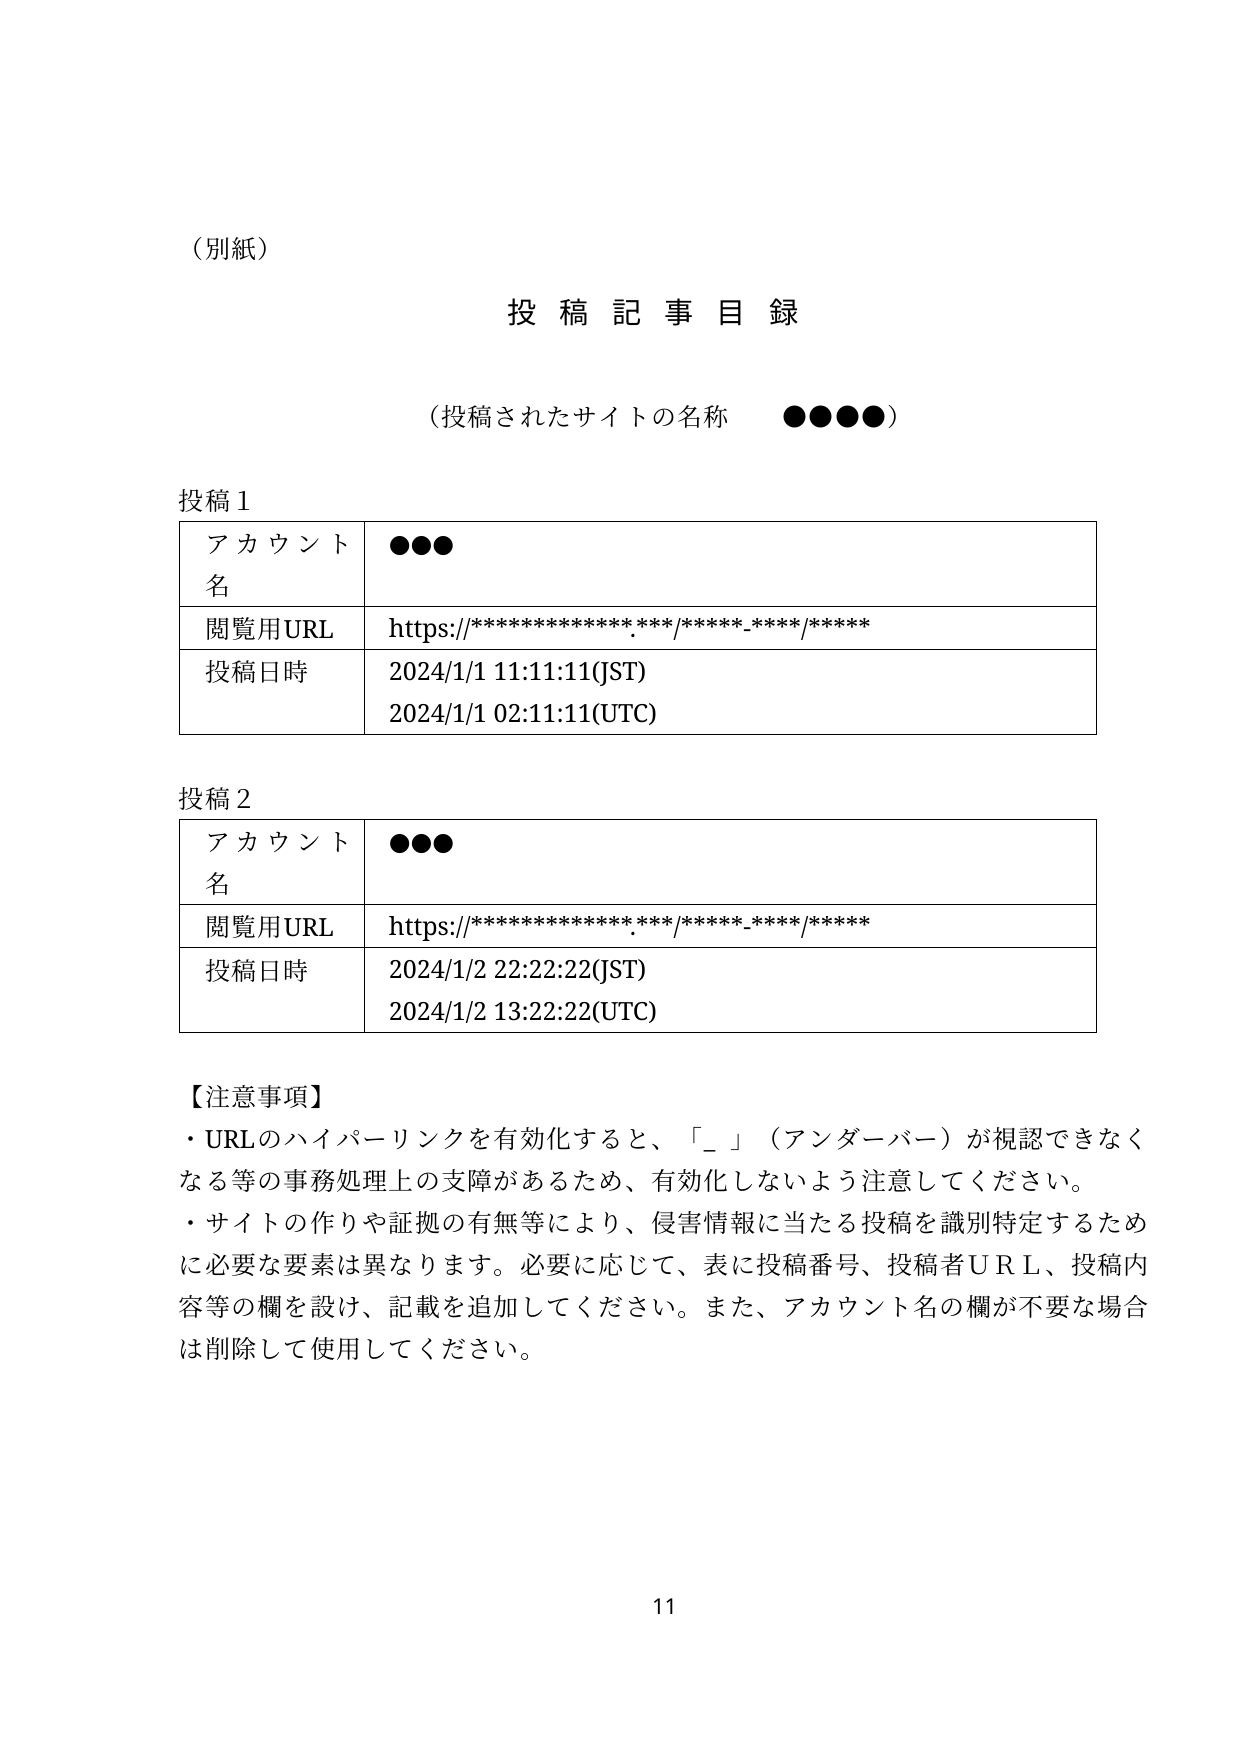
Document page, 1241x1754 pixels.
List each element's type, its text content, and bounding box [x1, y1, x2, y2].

subtitle 投稿記事目録 [179, 269, 1150, 353]
text （投稿されたサイトの名称 ●●●●） [179, 395, 1150, 437]
table_header ●●● [365, 522, 1096, 606]
text 投稿２ [179, 777, 1150, 819]
table_header ●●● [365, 820, 1096, 904]
table_cell 2024/1/1 11:11:11(JST) 2024/1/1 02:11:11(UTC) [365, 650, 1096, 734]
table_cell https://*************.***/*****-****/***** [365, 607, 1096, 649]
table_header アカウント名 [180, 820, 364, 904]
table_cell 閲覧用URL [180, 905, 364, 947]
table_cell 投稿日時 [180, 948, 364, 1032]
table_cell https://*************.***/*****-****/***** [365, 905, 1096, 947]
text 【注意事項】 [179, 1075, 1150, 1117]
table_cell 2024/1/2 22:22:22(JST) 2024/1/2 13:22:22(UTC) [365, 948, 1096, 1032]
table_header アカウント名 [180, 522, 364, 606]
text 投稿１ [179, 479, 1150, 521]
table_cell 閲覧用URL [180, 607, 364, 649]
table_cell 投稿日時 [180, 650, 364, 734]
text （別紙） [179, 227, 1150, 269]
text ・サイトの作りや証拠の有無等により、侵害情報に当たる投稿を識別特定するために必要な要素は異なります。必要に応じて、表に投稿番号、投稿者ＵＲＬ、投稿内容等の欄を設け、記載を追加してください。また、アカウント名の欄が不要な場合は削除して使用してください。 [179, 1201, 1150, 1369]
text ・URLのハイパーリンクを有効化すると、「_」（アンダーバー）が視認できなくなる等の事務処理上の支障があるため、有効化しないよう注意してください。 [179, 1117, 1150, 1201]
